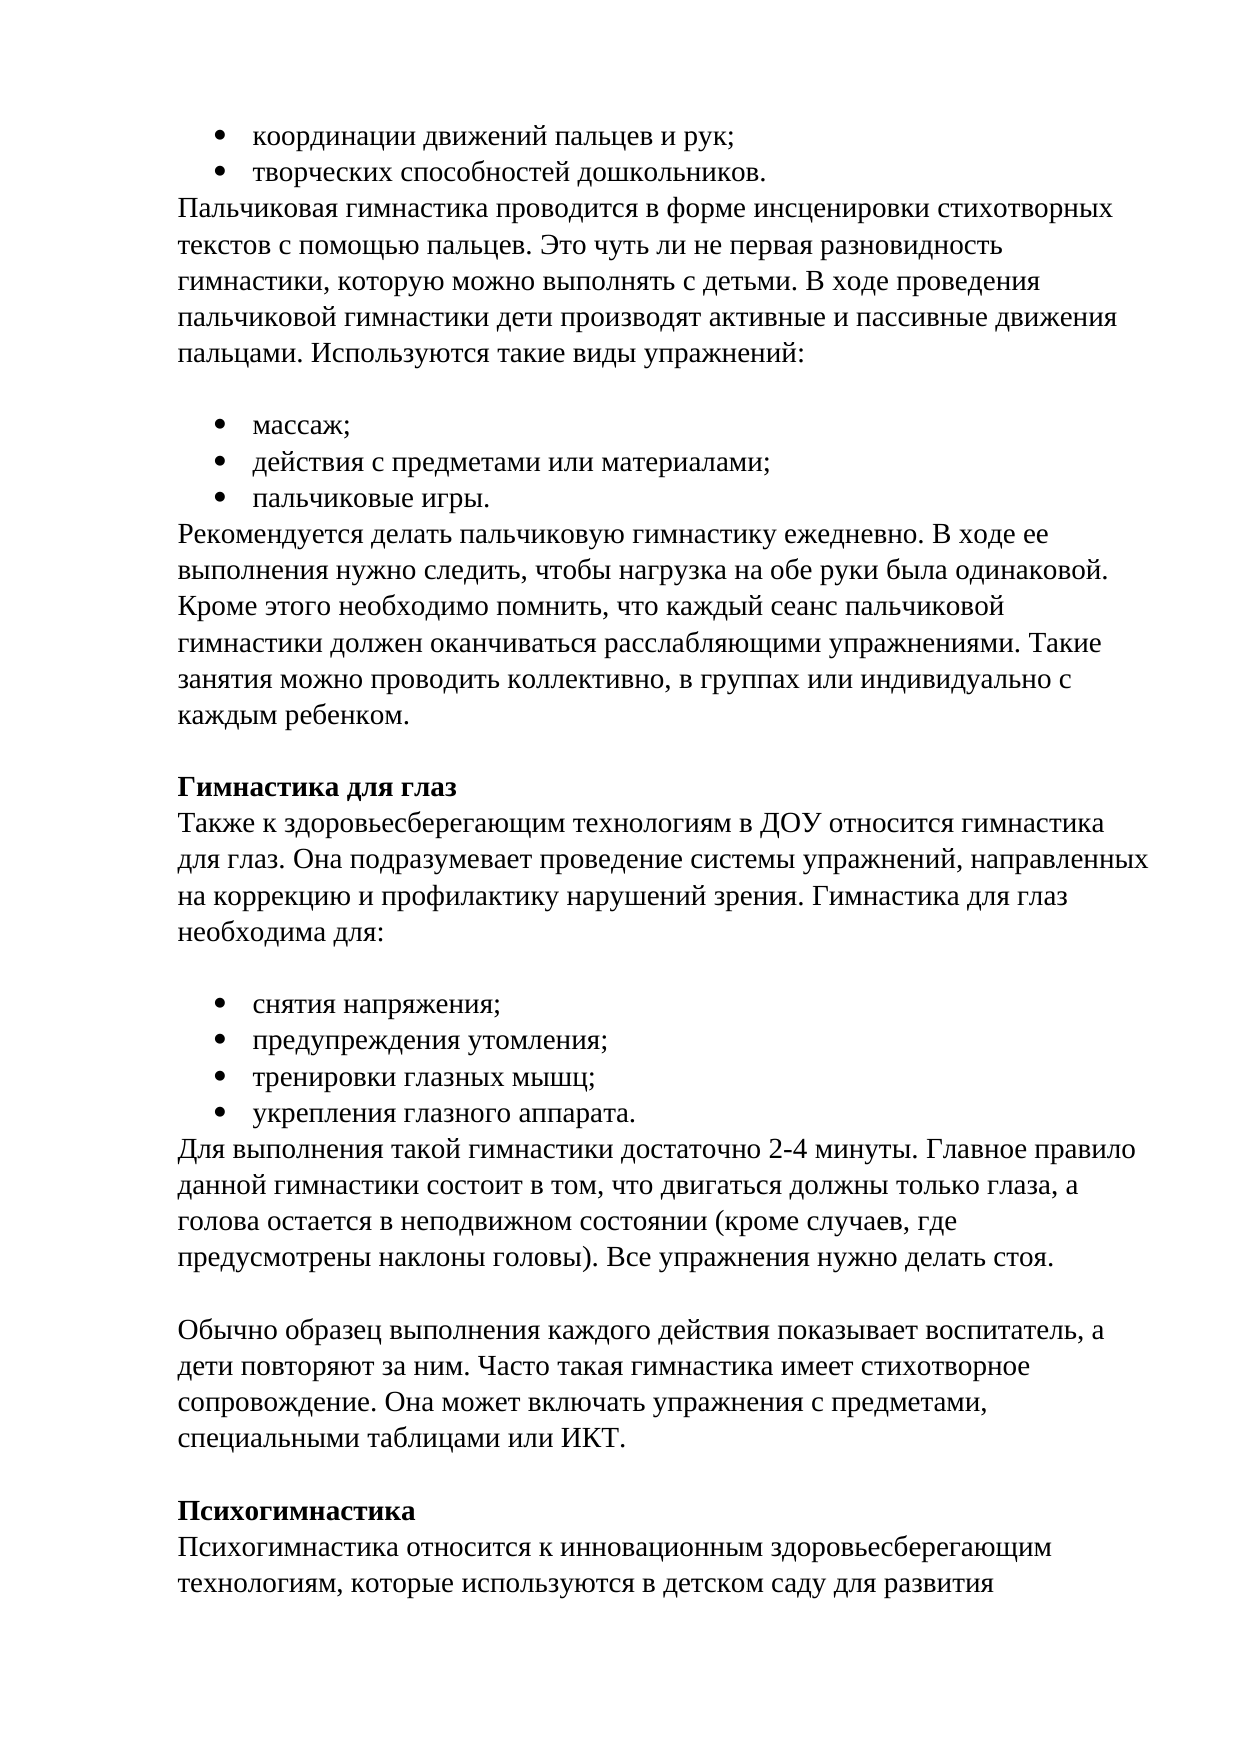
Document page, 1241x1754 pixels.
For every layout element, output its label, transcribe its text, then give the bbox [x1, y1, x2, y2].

list массаж; [215, 407, 1152, 441]
text Рекомендуется делать пальчиковую гимнастику ежедневно. В ходе ее выполнения нужно следить, чтобы нагрузка на обе руки была одинаковой. Кроме этого необходимо помнить, что каждый сеанс пальчиковой гимнастики должен оканчиваться расслабляющими упражнениями. Такие занятия можно проводить коллективно, в группах или индивидуально с каждым ребенком. [177, 516, 1152, 731]
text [177, 1529, 1152, 1598]
list предупреждения утомления; [215, 1022, 1152, 1056]
list снятия напряжения; [215, 986, 1152, 1020]
text Психогимнастика [177, 1493, 1152, 1526]
list тренировки глазных мышц; [215, 1059, 1152, 1092]
text Гимнастика для глаз [177, 769, 1152, 803]
text Обычно образец выполнения каждого действия показывает воспитатель, а дети повторяют за ним. Часто такая гимнастика имеет стихотворное сопровождение. Она может включать упражнения с предметами, специальными таблицами или ИКТ. [177, 1312, 1152, 1454]
text Для выполнения такой гимнастики достаточно 2-4 минуты. Главное правило данной гимнастики состоит в том, что двигаться должны только глаза, а голова остается в неподвижном состоянии (кроме случаев, где предусмотрены наклоны головы). Все упражнения нужно делать стоя. [177, 1131, 1152, 1273]
text Также к здоровьесберегающим технологиям в ДОУ относится гимнастика для глаз. Она подразумевает проведение системы упражнений, направленных на коррекцию и профилактику нарушений зрения. Гимнастика для глаз необходима для: [177, 805, 1152, 947]
list укрепления глазного аппарата. [215, 1095, 1152, 1128]
list координации движений пальцев и рук; [215, 118, 1152, 152]
text Пальчиковая гимнастика проводится в форме инсценировки стихотворных текстов с помощью пальцев. Это чуть ли не первая разновидность гимнастики, которую можно выполнять с детьми. В ходе проведения пальчиковой гимнастики дети производят активные и пассивные движения пальцами. Используются такие виды упражнений: [177, 191, 1152, 369]
list действия с предметами или материалами; [215, 444, 1152, 477]
list творческих способностей дошкольников. [215, 154, 1152, 188]
list пальчиковые игры. [215, 480, 1152, 514]
